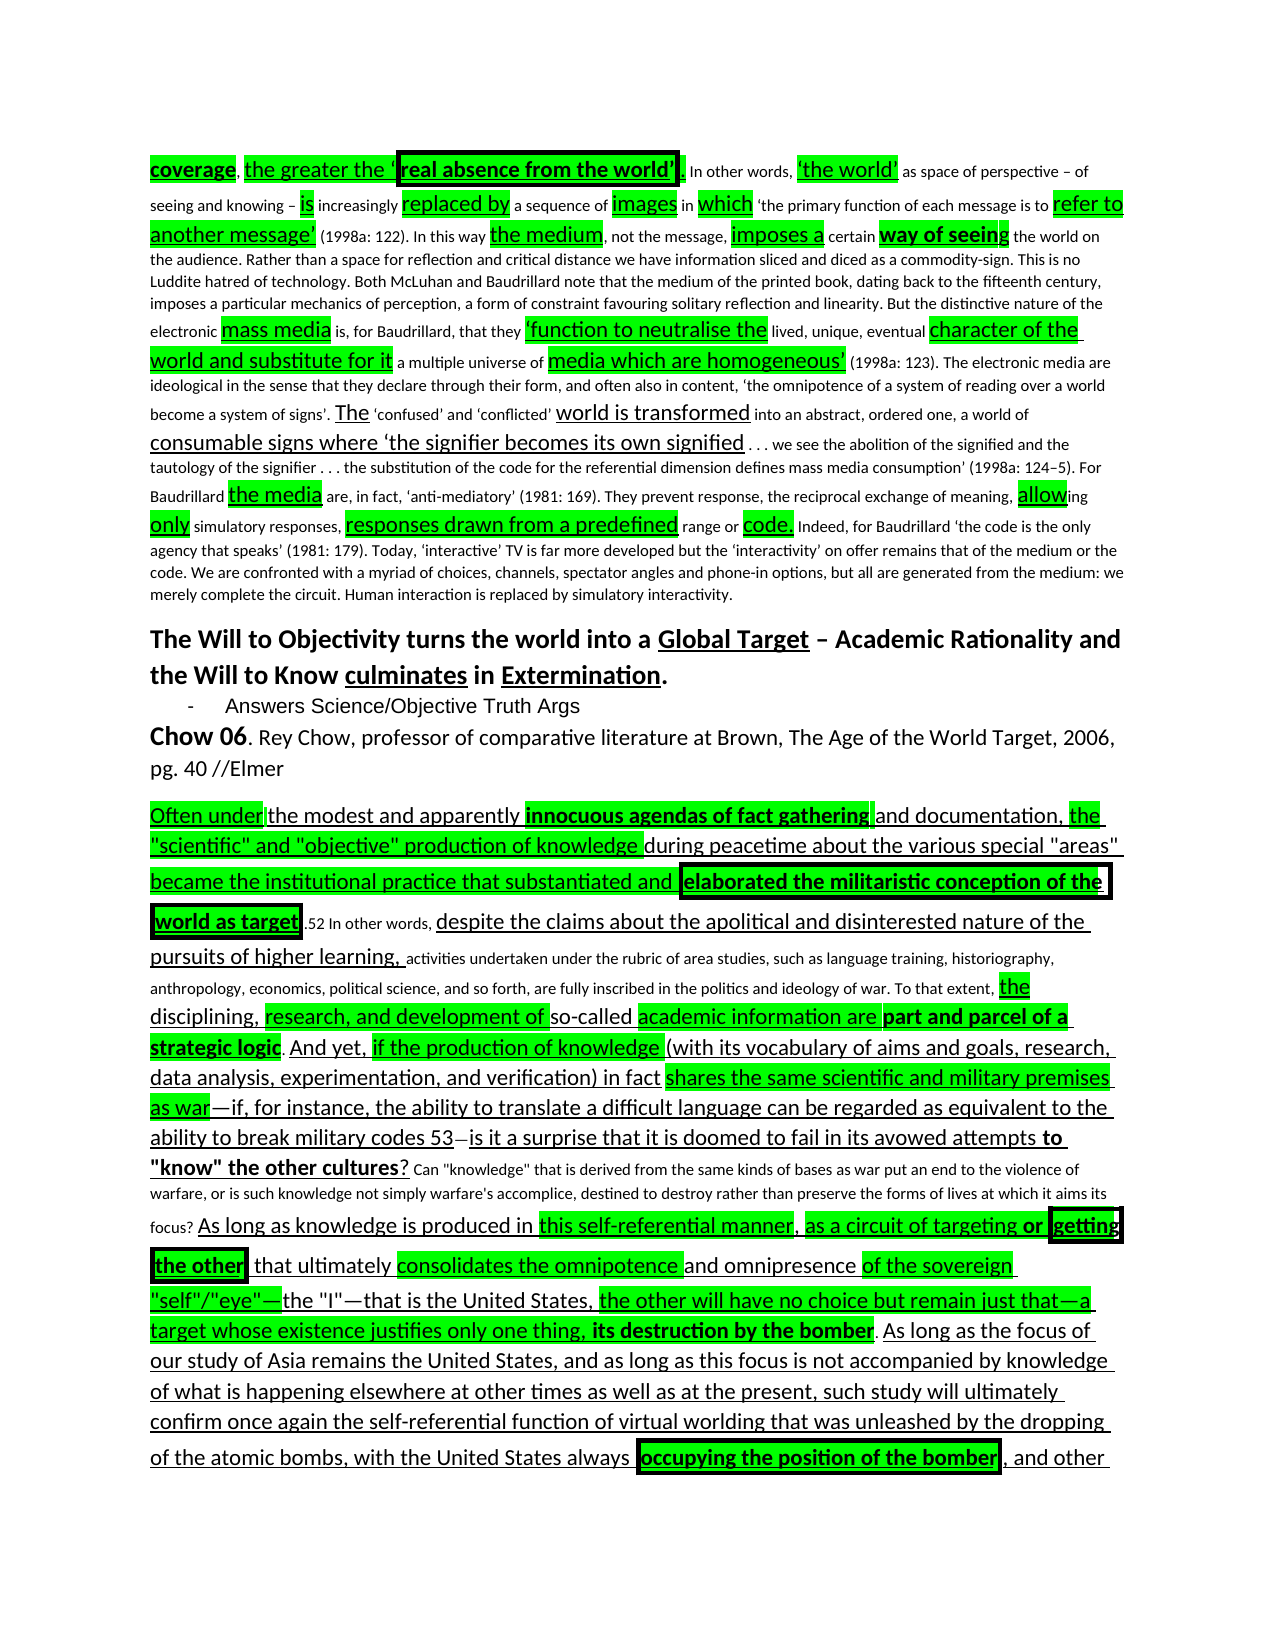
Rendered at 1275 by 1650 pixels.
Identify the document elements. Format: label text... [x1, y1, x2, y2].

list Answers Science/Objective Truth Args [187, 693, 1125, 719]
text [150, 801, 1125, 1475]
subtitle The Will to Objectivity turns the world into a Global Target – Academic Rationality and the Will to Know culminates in Extermination. [150, 622, 1125, 691]
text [150, 150, 1125, 604]
text Chow 06. Rey Chow, professor of comparative literature at Brown, The Age of the World Target, 2006, pg. 40 //Elmer [150, 719, 1125, 782]
